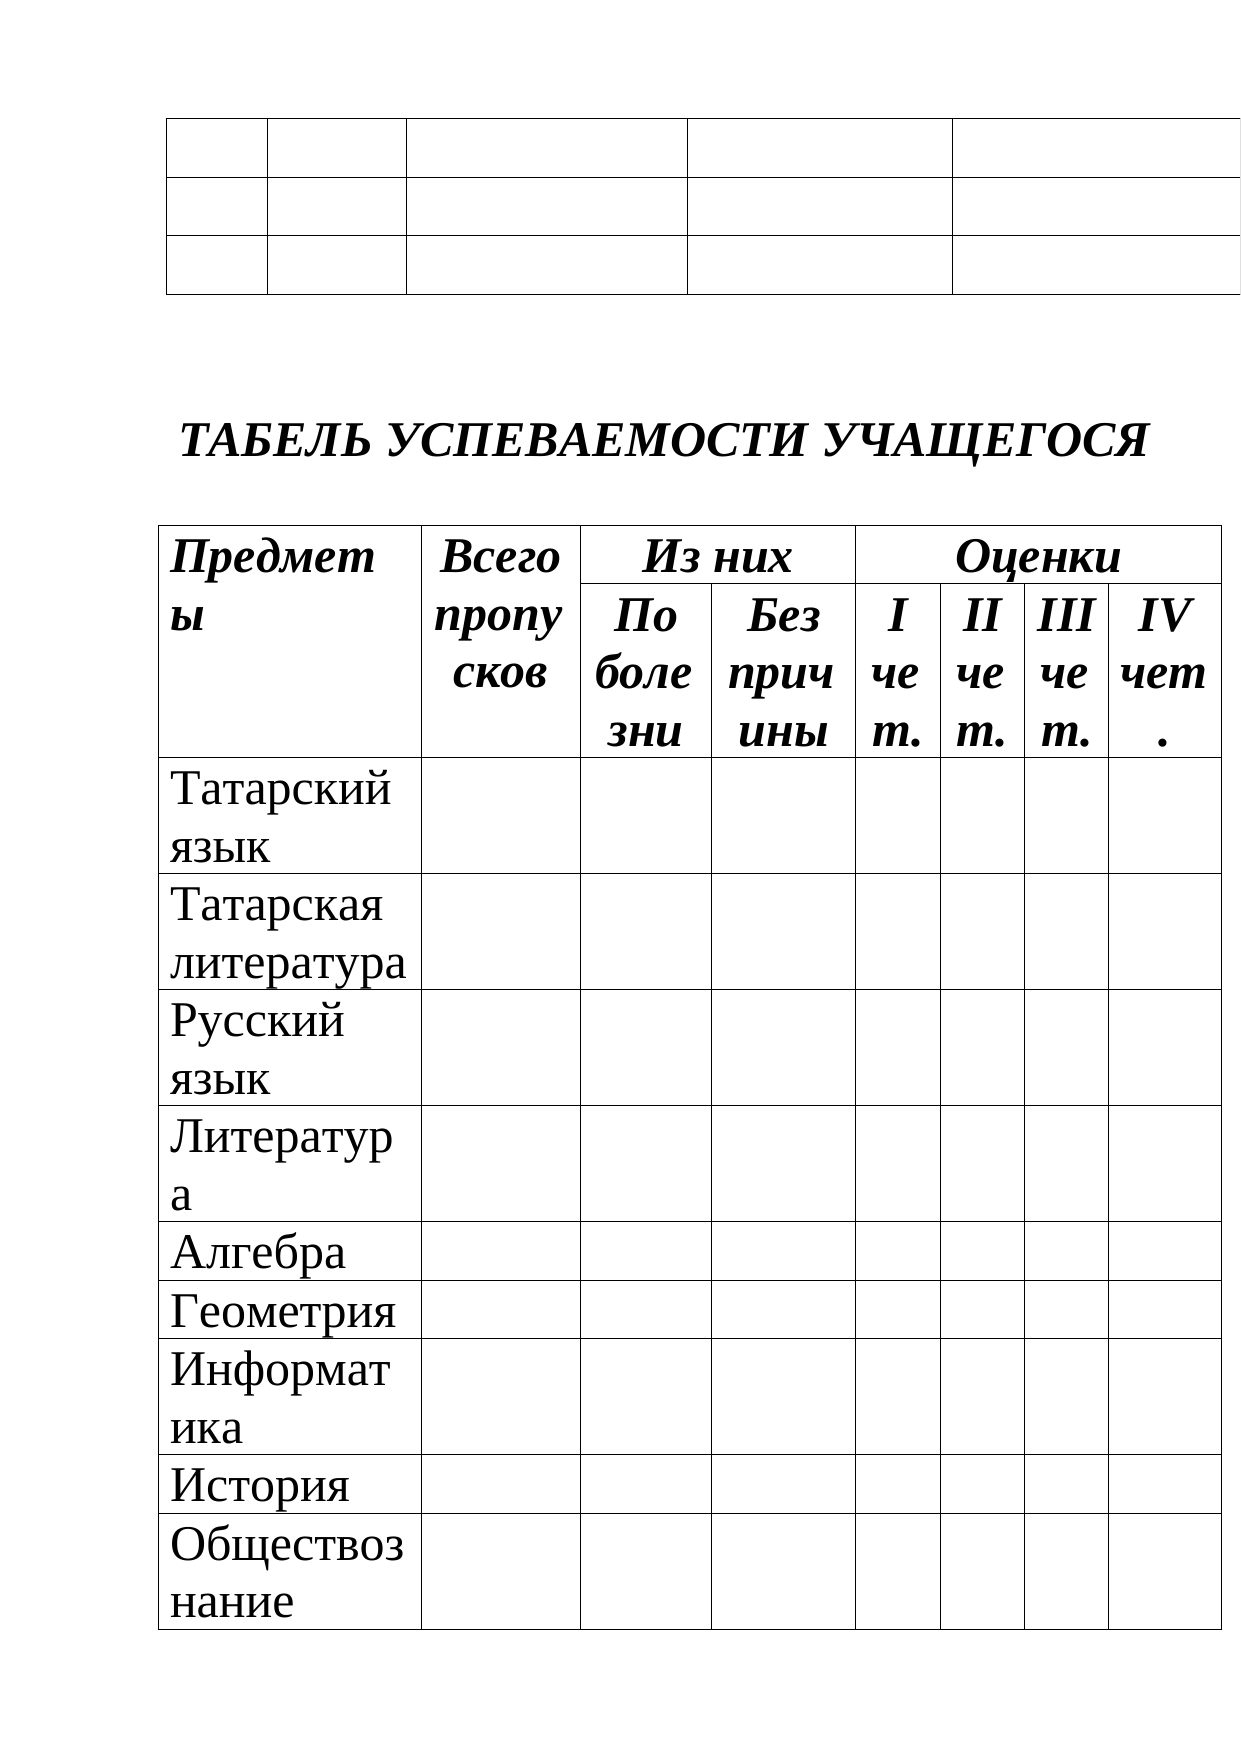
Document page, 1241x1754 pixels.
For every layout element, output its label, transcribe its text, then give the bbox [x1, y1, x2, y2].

table_cell [712, 758, 855, 873]
table_cell [856, 1514, 940, 1629]
table_cell [941, 1106, 1024, 1221]
table_cell I чет. [856, 584, 940, 757]
table_cell [167, 236, 267, 294]
table_cell [581, 1339, 711, 1454]
table_cell [688, 236, 952, 294]
table_cell [712, 990, 855, 1105]
table_cell [581, 758, 711, 873]
table_cell [268, 178, 406, 235]
table_cell IV чет. [1109, 584, 1221, 757]
table_cell [1109, 874, 1221, 989]
table_cell [1025, 874, 1108, 989]
table_cell [1025, 1514, 1108, 1629]
table_cell Русский язык [159, 990, 421, 1105]
table_cell [712, 1222, 855, 1279]
table_header Предметы [159, 526, 421, 757]
table_cell [688, 119, 952, 177]
table_cell [581, 1514, 711, 1629]
table_cell [941, 758, 1024, 873]
table_cell По болезни [581, 584, 711, 757]
table_cell [953, 119, 1240, 177]
table_cell [407, 178, 687, 235]
table_cell Обществознание [159, 1514, 421, 1629]
table_cell [1025, 1281, 1108, 1338]
table_cell Алгебра [159, 1222, 421, 1279]
table_cell [268, 119, 406, 177]
table_cell [856, 758, 940, 873]
table_cell [1025, 990, 1108, 1105]
table_cell [407, 119, 687, 177]
table_cell [581, 874, 711, 989]
table_cell [268, 236, 406, 294]
table_cell [1025, 1106, 1108, 1221]
table_cell [856, 1222, 940, 1279]
table_cell [941, 1281, 1024, 1338]
table_cell [1109, 1339, 1221, 1454]
table_cell [856, 874, 940, 989]
table_cell [422, 1106, 580, 1221]
table_cell Без причины [712, 584, 855, 757]
table_cell [581, 1455, 711, 1513]
table_cell [1025, 1339, 1108, 1454]
table_cell [941, 1339, 1024, 1454]
table_cell Татарская литература [159, 874, 421, 989]
table_cell [856, 1106, 940, 1221]
table_cell [1025, 1222, 1108, 1279]
table_cell [941, 874, 1024, 989]
table_cell [422, 758, 580, 873]
table_cell [941, 1514, 1024, 1629]
table_cell [856, 990, 940, 1105]
table_cell [1109, 758, 1221, 873]
table_cell [941, 1222, 1024, 1279]
table_cell [953, 178, 1240, 235]
table_cell [422, 1455, 580, 1513]
table_cell [167, 178, 267, 235]
text ТАБЕЛЬ УСПЕВАЕМОСТИ УЧАЩЕГОСЯ [177, 410, 1152, 467]
table_cell [407, 236, 687, 294]
table_cell [422, 1222, 580, 1279]
table_cell [712, 1106, 855, 1221]
table_cell История [159, 1455, 421, 1513]
table_cell [422, 1514, 580, 1629]
table_cell [712, 1281, 855, 1338]
table_cell [1109, 1455, 1221, 1513]
table_cell [581, 990, 711, 1105]
table_cell [1109, 1281, 1221, 1338]
table_cell II чет. [941, 584, 1024, 757]
table_cell [1109, 1106, 1221, 1221]
table_cell [1025, 758, 1108, 873]
table_cell [856, 1339, 940, 1454]
table_cell [688, 178, 952, 235]
table_cell [941, 990, 1024, 1105]
table_header Оценки [856, 526, 1221, 583]
table_cell III чет. [1025, 584, 1108, 757]
table_cell [941, 1455, 1024, 1513]
table_cell [856, 1281, 940, 1338]
table_cell Литература [159, 1106, 421, 1221]
table_cell [422, 1281, 580, 1338]
table_cell [167, 119, 267, 177]
table_cell [581, 1222, 711, 1279]
table_cell Информатика [159, 1339, 421, 1454]
table_cell [1025, 1455, 1108, 1513]
table_cell [581, 1106, 711, 1221]
table_cell [712, 1455, 855, 1513]
table_cell [953, 236, 1240, 294]
table_cell [712, 1339, 855, 1454]
table_cell [856, 1455, 940, 1513]
table_cell [1109, 1514, 1221, 1629]
table_header Из них [581, 526, 855, 583]
table_cell [712, 874, 855, 989]
table_cell [422, 990, 580, 1105]
table_cell Татарский язык [159, 758, 421, 873]
table_cell [1109, 1222, 1221, 1279]
table_cell [712, 1514, 855, 1629]
table_cell [581, 1281, 711, 1338]
table_cell Геометрия [159, 1281, 421, 1338]
table_cell [422, 1339, 580, 1454]
table_cell [422, 874, 580, 989]
table_cell [1109, 990, 1221, 1105]
table_header Всего пропусков [422, 526, 580, 757]
